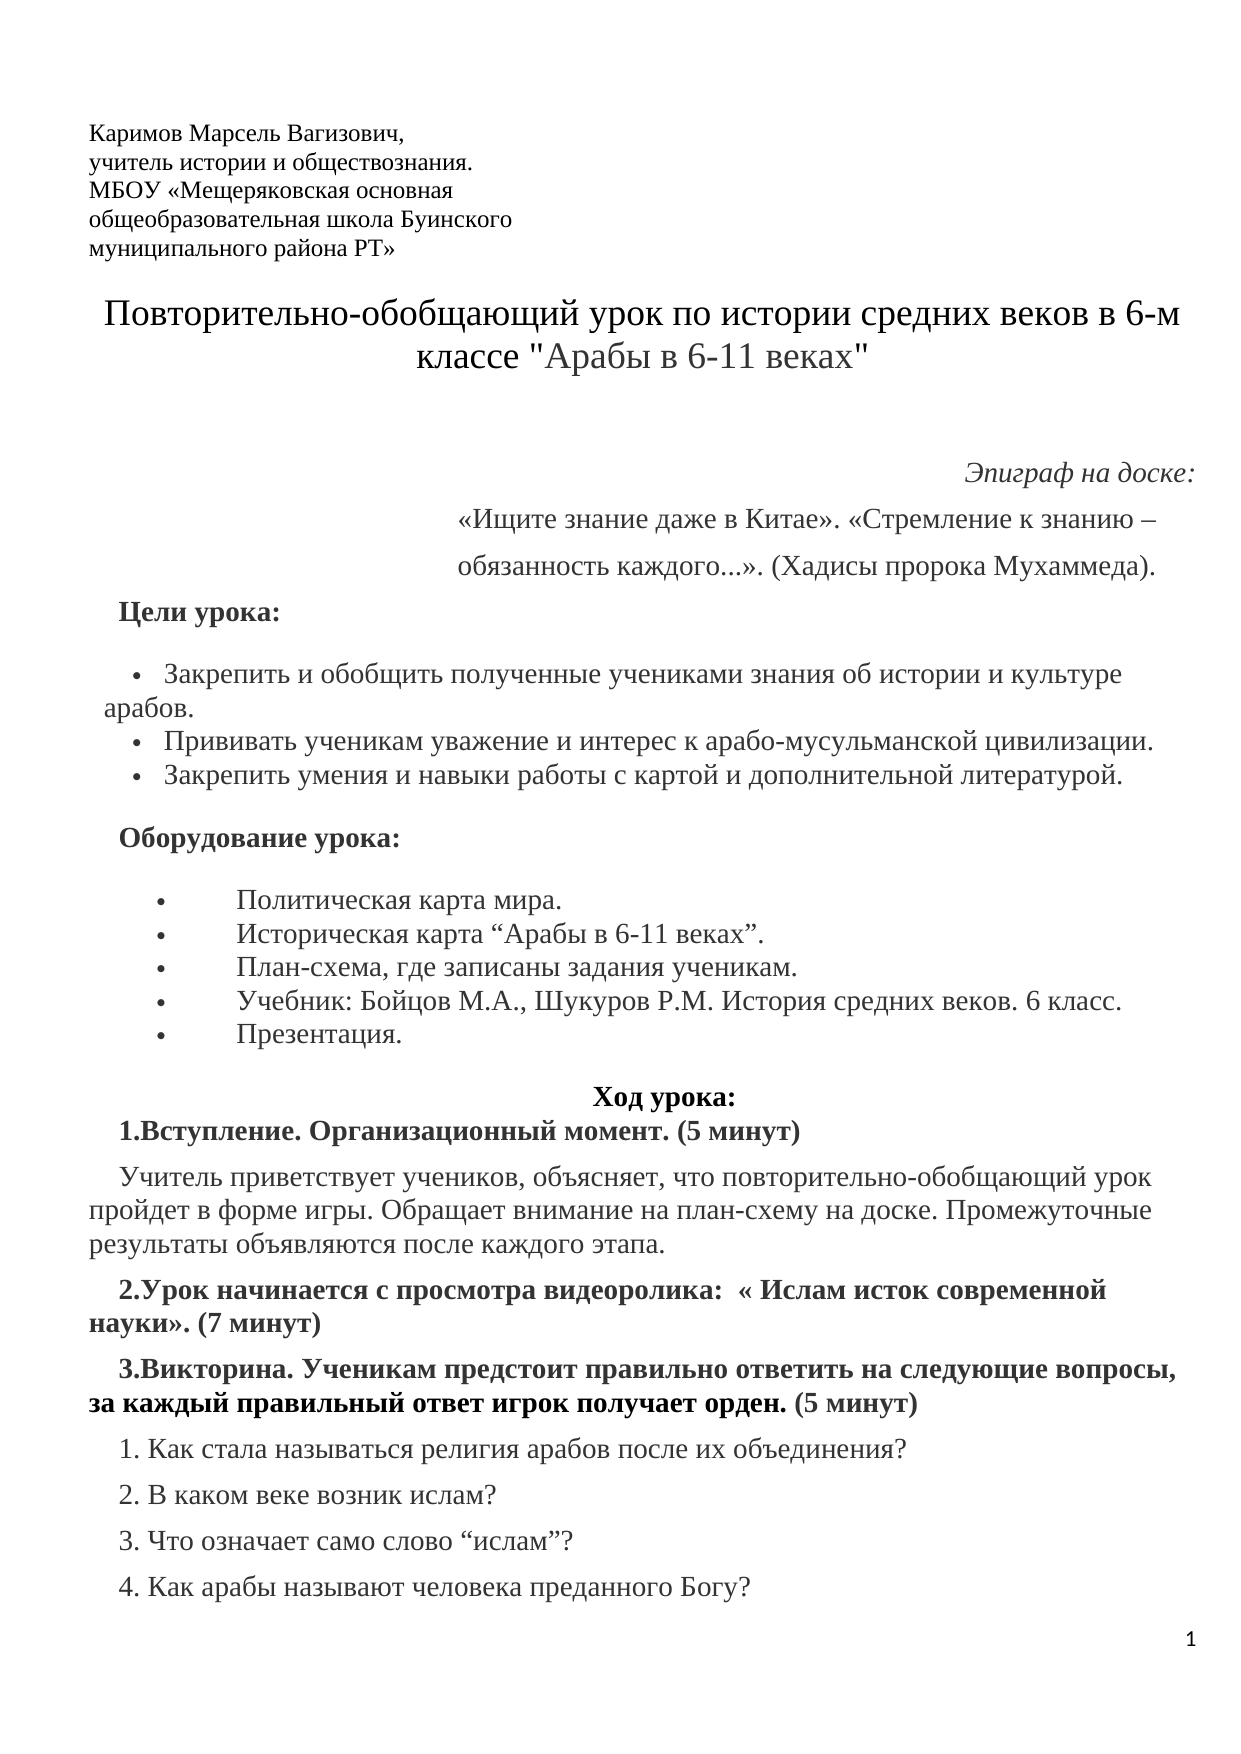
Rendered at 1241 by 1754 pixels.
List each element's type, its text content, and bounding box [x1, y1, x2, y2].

text МБОУ «Мещеряковская основная [89, 176, 1196, 204]
text Эпиграф на доске: [89, 456, 1196, 489]
text Учитель приветствует учеников, объясняет, что повторительно-обобщающий урок пройдет в форме игры. Обращает внимание на план-схему на доске. Промежуточные результаты объявляются после каждого этапа. [89, 1159, 1196, 1259]
text 1. Как стала называться религия арабов после их объединения? [89, 1431, 1196, 1465]
list Политическая карта мира. [128, 882, 1196, 916]
list Закрепить и обобщить полученные учениками знания об истории и культуре арабов. [103, 656, 1196, 723]
text учитель истории и обществознания. [89, 147, 1196, 176]
text Повторительно-обобщающий урок по истории средних веков в 6-м классе "Арабы в 6-11 веках" [89, 291, 1196, 377]
text муниципального района РТ» [89, 233, 1196, 262]
text 3.Викторина. Ученикам предстоит правильно ответить на следующие вопросы, за каждый правильный ответ игрок получает орден. (5 минут) [89, 1352, 1196, 1419]
list План-схема, где записаны задания ученикам. [128, 949, 1196, 983]
list Историческая карта “Арабы в 6-11 веках”. [128, 916, 1196, 949]
list Презентация. [128, 1017, 1196, 1050]
text общеобразовательная школа Буинского [89, 204, 1196, 233]
text Каримов Марсель Вагизович, [89, 118, 1196, 147]
text Ход урока: [89, 1079, 1196, 1113]
text 2.Урок начинается с просмотра видеоролика: « Ислам исток современной науки». (7 минут) [89, 1272, 1196, 1339]
text 3. Что означает само слово “ислам”? [89, 1523, 1196, 1557]
list Закрепить умения и навыки работы с картой и дополнительной литературой. [103, 757, 1196, 791]
text 4. Как арабы называют человека преданного Богу? [89, 1569, 1196, 1603]
text Цели урока: [89, 594, 1196, 627]
list Учебник: Бойцов М.А., Шукуров Р.М. История средних веков. 6 класс. [128, 983, 1196, 1017]
text «Ищите знание даже в Китае». «Стремление к знанию – [457, 502, 1196, 535]
text Оборудование урока: [89, 820, 1196, 853]
text обязанность каждого...». (Хадисы пророка Мухаммеда). [384, 548, 1196, 581]
text 2. В каком веке возник ислам? [89, 1477, 1196, 1511]
list Прививать ученикам уважение и интерес к арабо-мусульманской цивилизации. [103, 723, 1196, 757]
text 1.Вступление. Организационный момент. (5 минут) [89, 1113, 1196, 1146]
